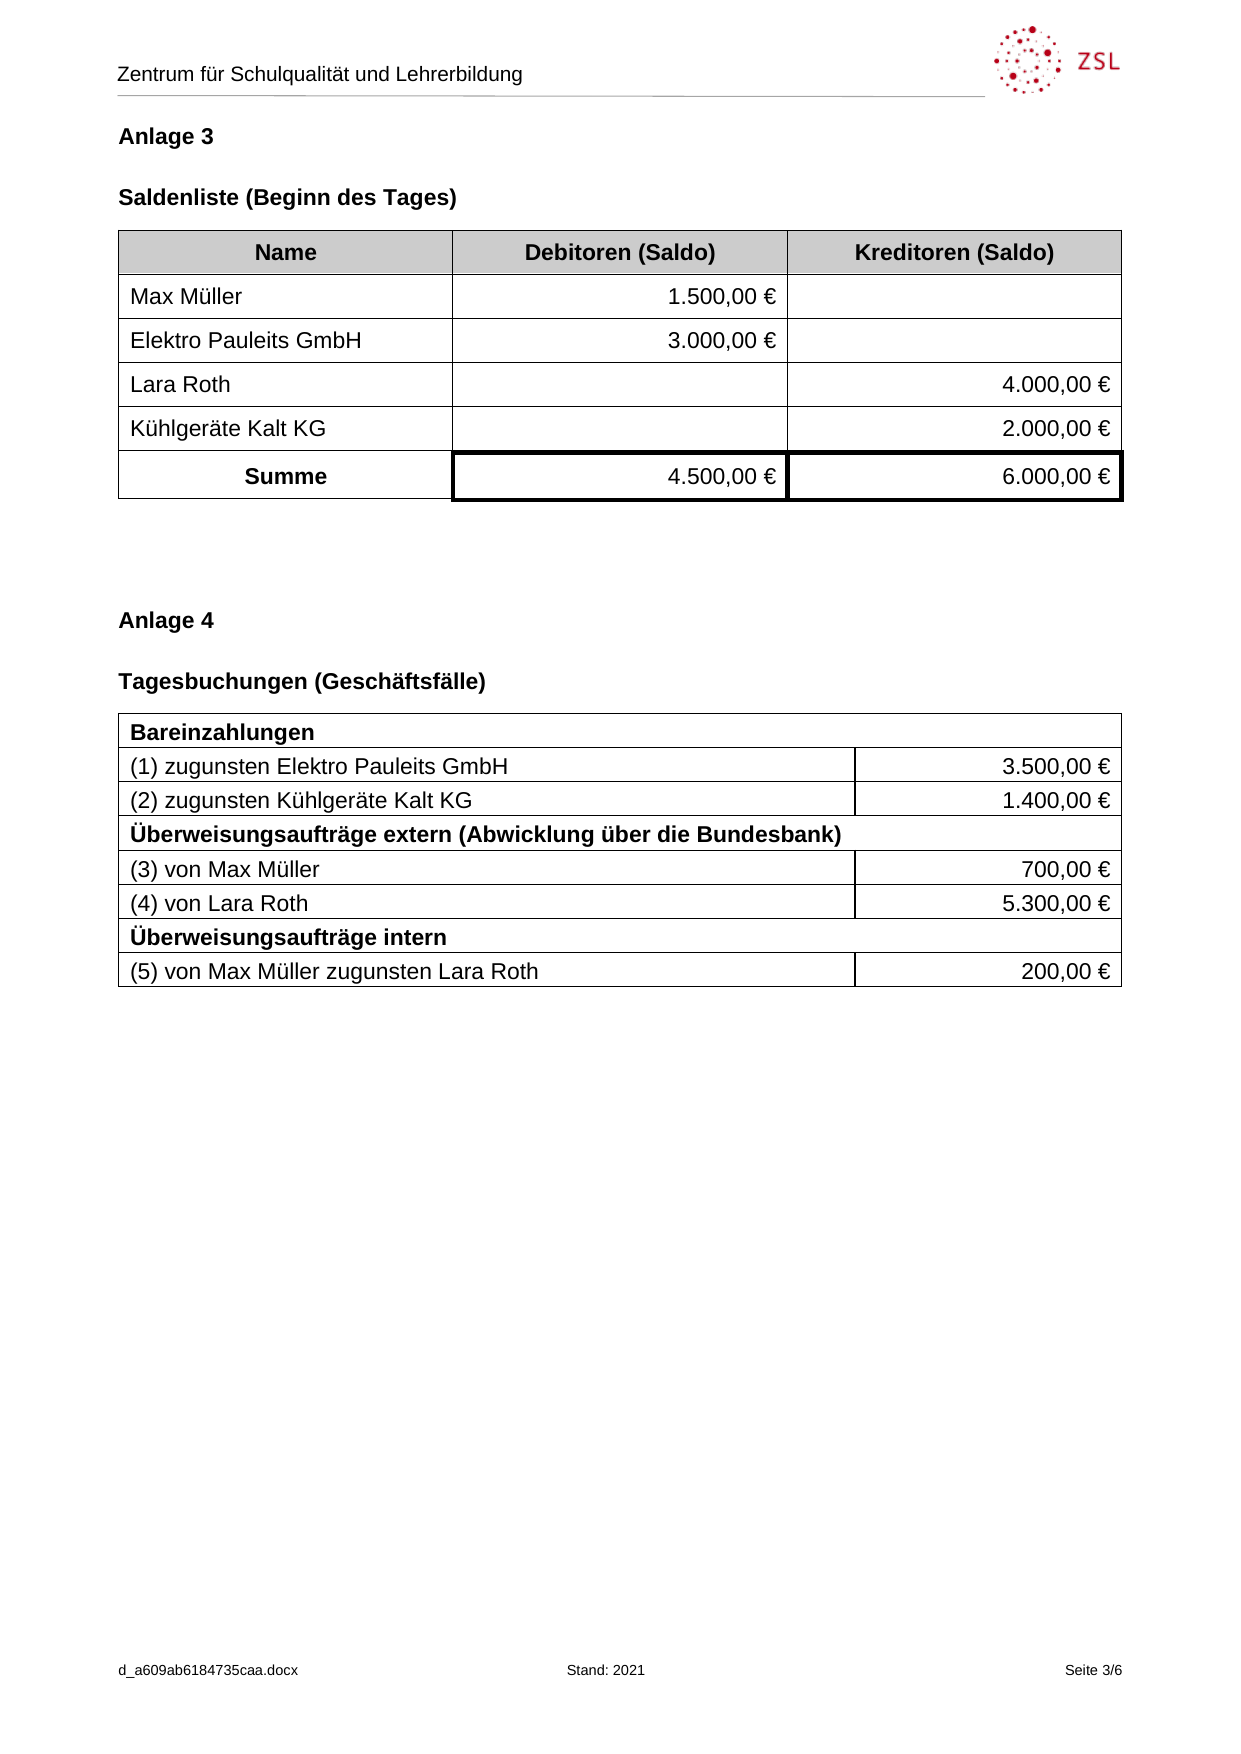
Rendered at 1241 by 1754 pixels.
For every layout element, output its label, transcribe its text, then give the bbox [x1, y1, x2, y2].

table_cell [788, 319, 1121, 362]
table_header Debitoren (Saldo) [453, 231, 787, 273]
table_cell [788, 275, 1121, 318]
text Anlage 3 [118, 118, 1122, 151]
table_cell (1) zugunsten Elektro Pauleits GmbH [119, 748, 854, 781]
table_cell (4) von Lara Roth [119, 885, 854, 918]
table_cell Elektro Pauleits GmbH [119, 319, 452, 362]
table_cell 4.500,00 € [455, 455, 785, 497]
table_header Name [119, 231, 452, 273]
text Anlage 4 [118, 602, 1122, 635]
table_cell 2.000,00 € [788, 407, 1121, 450]
table_cell Überweisungsaufträge intern [119, 919, 1121, 952]
table_cell [453, 363, 787, 406]
table_cell (5) von Max Müller zugunsten Lara Roth [119, 953, 854, 986]
table_cell Max Müller [119, 275, 452, 318]
text Saldenliste (Beginn des Tages) [118, 184, 1122, 211]
table_cell 5.300,00 € [856, 885, 1121, 918]
table_cell 200,00 € [856, 953, 1121, 986]
table_cell (2) zugunsten Kühlgeräte Kalt KG [119, 782, 854, 815]
table_cell [453, 407, 787, 450]
table_header Bareinzahlungen [119, 714, 1121, 747]
table_cell 6.000,00 € [790, 455, 1119, 497]
table_cell (3) von Max Müller [119, 851, 854, 884]
table_cell 4.000,00 € [788, 363, 1121, 406]
table_cell Lara Roth [119, 363, 452, 406]
table_cell 3.000,00 € [453, 319, 787, 362]
table_cell Überweisungsaufträge extern (Abwicklung über die Bundesbank) [119, 816, 1121, 849]
table_cell Kühlgeräte Kalt KG [119, 407, 452, 450]
text Tagesbuchungen (Geschäftsfälle) [118, 668, 1122, 694]
table_cell 700,00 € [856, 851, 1121, 884]
picture [992, 25, 1122, 96]
table_header Kreditoren (Saldo) [788, 231, 1121, 273]
table_cell 3.500,00 € [856, 748, 1121, 781]
table_cell 1.400,00 € [856, 782, 1121, 815]
table_cell 1.500,00 € [453, 275, 787, 318]
table_cell Summe [119, 451, 451, 497]
